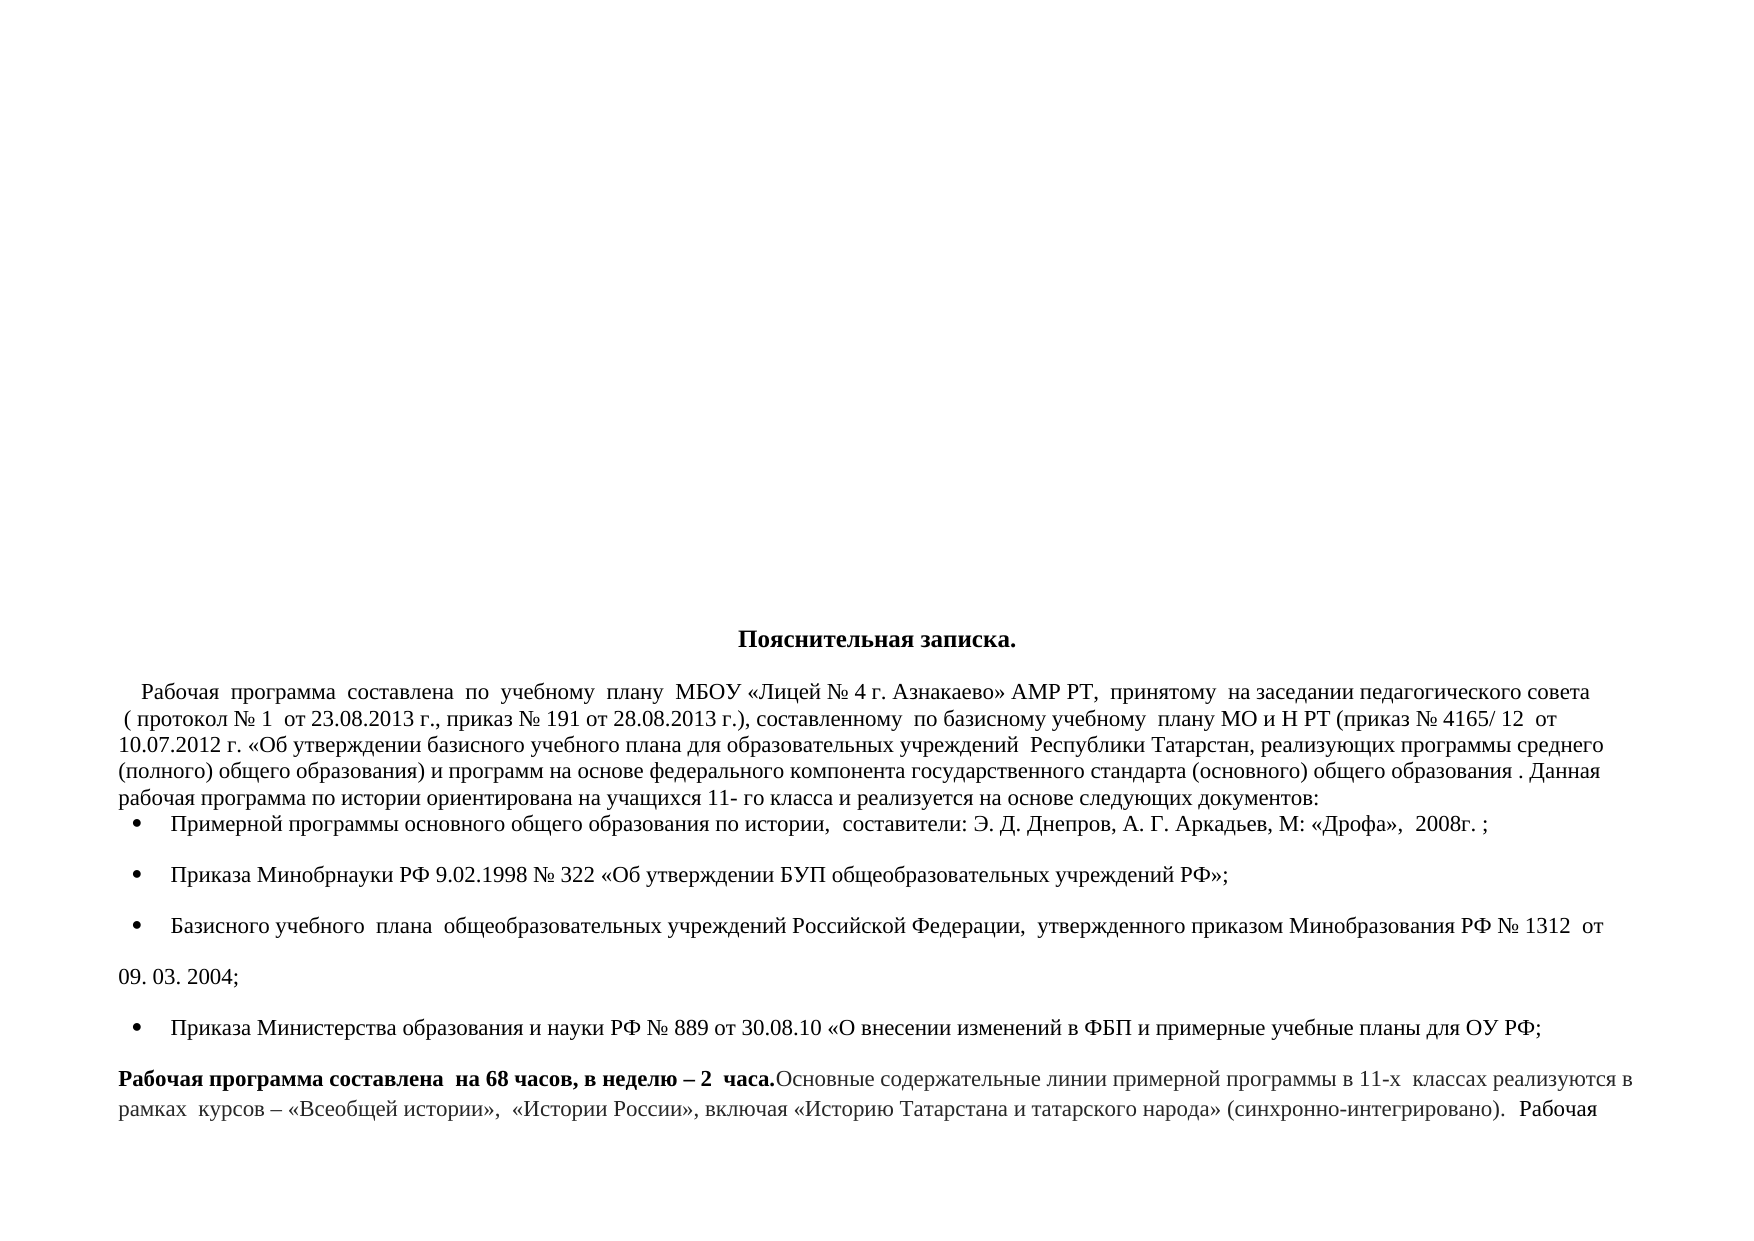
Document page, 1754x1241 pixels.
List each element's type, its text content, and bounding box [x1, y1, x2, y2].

text 09. 03. 2004; [118, 963, 1636, 989]
text ( протокол № 1 от 23.08.2013 г., приказ № 191 от 28.08.2013 г.), составленному по базисному учебному плану МО и Н РТ (приказ № 4165/ 12 от 10.07.2012 г. «Об утверждении базисного учебного плана для образовательных учреждений Республики Татарстан, реализующих программы среднего (полного) общего образования) и программ на основе федерального компонента государственного стандарта (основного) общего образования . Данная рабочая программа по истории ориентирована на учащихся 11- го класса и реализуется на основе следующих документов: [118, 704, 1636, 810]
list Базисного учебного плана общеобразовательных учреждений Российской Федерации, утвержденного приказом Минобразования РФ № 1312 от [133, 912, 1636, 938]
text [118, 1065, 1636, 1122]
list Приказа Минобрнауки РФ 9.02.1998 № 322 «Об утверждении БУП общеобразовательных учреждений РФ»; [133, 861, 1636, 887]
list Приказа Министерства образования и науки РФ № 889 от 30.08.10 «О внесении изменений в ФБП и примерные учебные планы для ОУ РФ; [133, 1014, 1636, 1041]
text Рабочая программа составлена по учебному плану МБОУ «Лицей № 4 г. Азнакаево» АМР РТ, принятому на заседании педагогического совета [118, 678, 1636, 704]
list Примерной программы основного общего образования по истории, составители: Э. Д. Днепров, А. Г. Аркадьев, М: «Дрофа», 2008г. ; [133, 810, 1636, 836]
text Пояснительная записка. [118, 624, 1636, 653]
